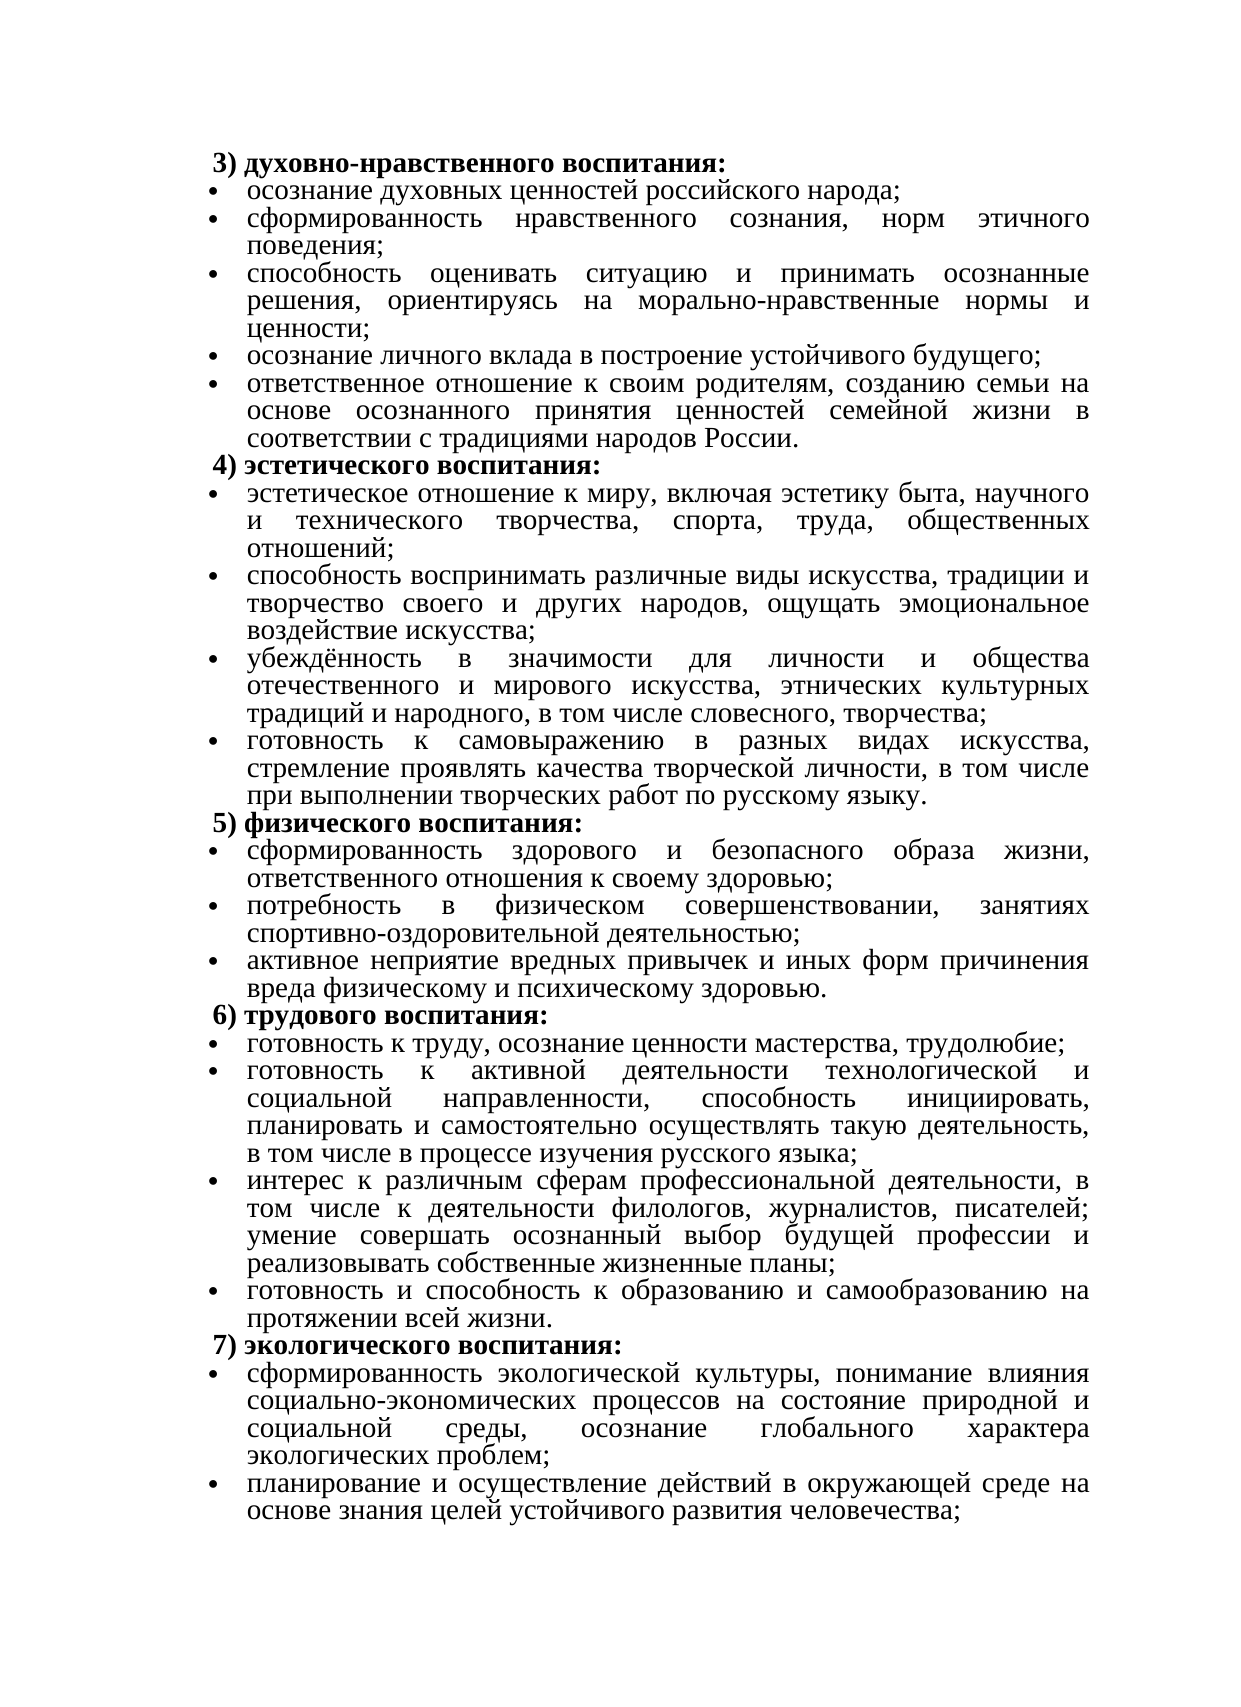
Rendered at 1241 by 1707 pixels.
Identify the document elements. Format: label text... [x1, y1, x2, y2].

list осознание личного вклада в построение устойчивого будущего; [209, 342, 1090, 370]
list интерес к различным сферам профессиональной деятельности, в том числе к деятельности филологов, журналистов, писателей; умение совершать осознанный выбор будущей профессии и реализовывать собственные жизненные планы; [209, 1167, 1090, 1277]
text 7) экологического воспитания: [150, 1332, 1090, 1360]
list эстетическое отношение к миру, включая эстетику быта, научного и технического творчества, спорта, труда, общественных отношений; [209, 480, 1090, 562]
text 5) физического воспитания: [150, 810, 1090, 837]
list ответственное отношение к своим родителям, созданию семьи на основе осознанного принятия ценностей семейной жизни в соответствии с традициями народов России. [209, 370, 1090, 452]
list осознание духовных ценностей российского народа; [209, 177, 1090, 205]
list сформированность нравственного сознания, норм этичного поведения; [209, 205, 1090, 260]
list убеждённость в значимости для личности и общества отечественного и мирового искусства, этнических культурных традиций и народного, в том числе словесного, творчества; [209, 645, 1090, 727]
list способность оценивать ситуацию и принимать осознанные решения, ориентируясь на морально-нравственные нормы и ценности; [209, 260, 1090, 342]
list готовность к самовыражению в разных видах искусства, стремление проявлять качества творческой личности, в том числе при выполнении творческих работ по русскому языку. [209, 727, 1090, 810]
text 3) духовно-нравственного воспитания: [150, 150, 1090, 177]
text 6) трудового воспитания: [150, 1002, 1090, 1030]
list сформированность здорового и безопасного образа жизни, ответственного отношения к своему здоровью; [209, 837, 1090, 892]
list сформированность экологической культуры, понимание влияния социально-экономических процессов на состояние природной и социальной среды, осознание глобального характера экологических проблем; [209, 1360, 1090, 1470]
list готовность и способность к образованию и самообразованию на протяжении всей жизни. [209, 1277, 1090, 1332]
list способность воспринимать различные виды искусства, традиции и творчество своего и других народов, ощущать эмоциональное воздействие искусства; [209, 562, 1090, 645]
text 4) эстетического воспитания: [150, 452, 1090, 480]
list планирование и осуществление действий в окружающей среде на основе знания целей устойчивого развития человечества; [209, 1470, 1090, 1525]
list готовность к труду, осознание ценности мастерства, трудолюбие; [209, 1030, 1090, 1057]
list потребность в физическом совершенствовании, занятиях спортивно-оздоровительной деятельностью; [209, 892, 1090, 947]
list активное неприятие вредных привычек и иных форм причинения вреда физическому и психическому здоровью. [209, 947, 1090, 1002]
list готовность к активной деятельности технологической и социальной направленности, способность инициировать, планировать и самостоятельно осуществлять такую деятельность, в том числе в процессе изучения русского языка; [209, 1057, 1090, 1167]
